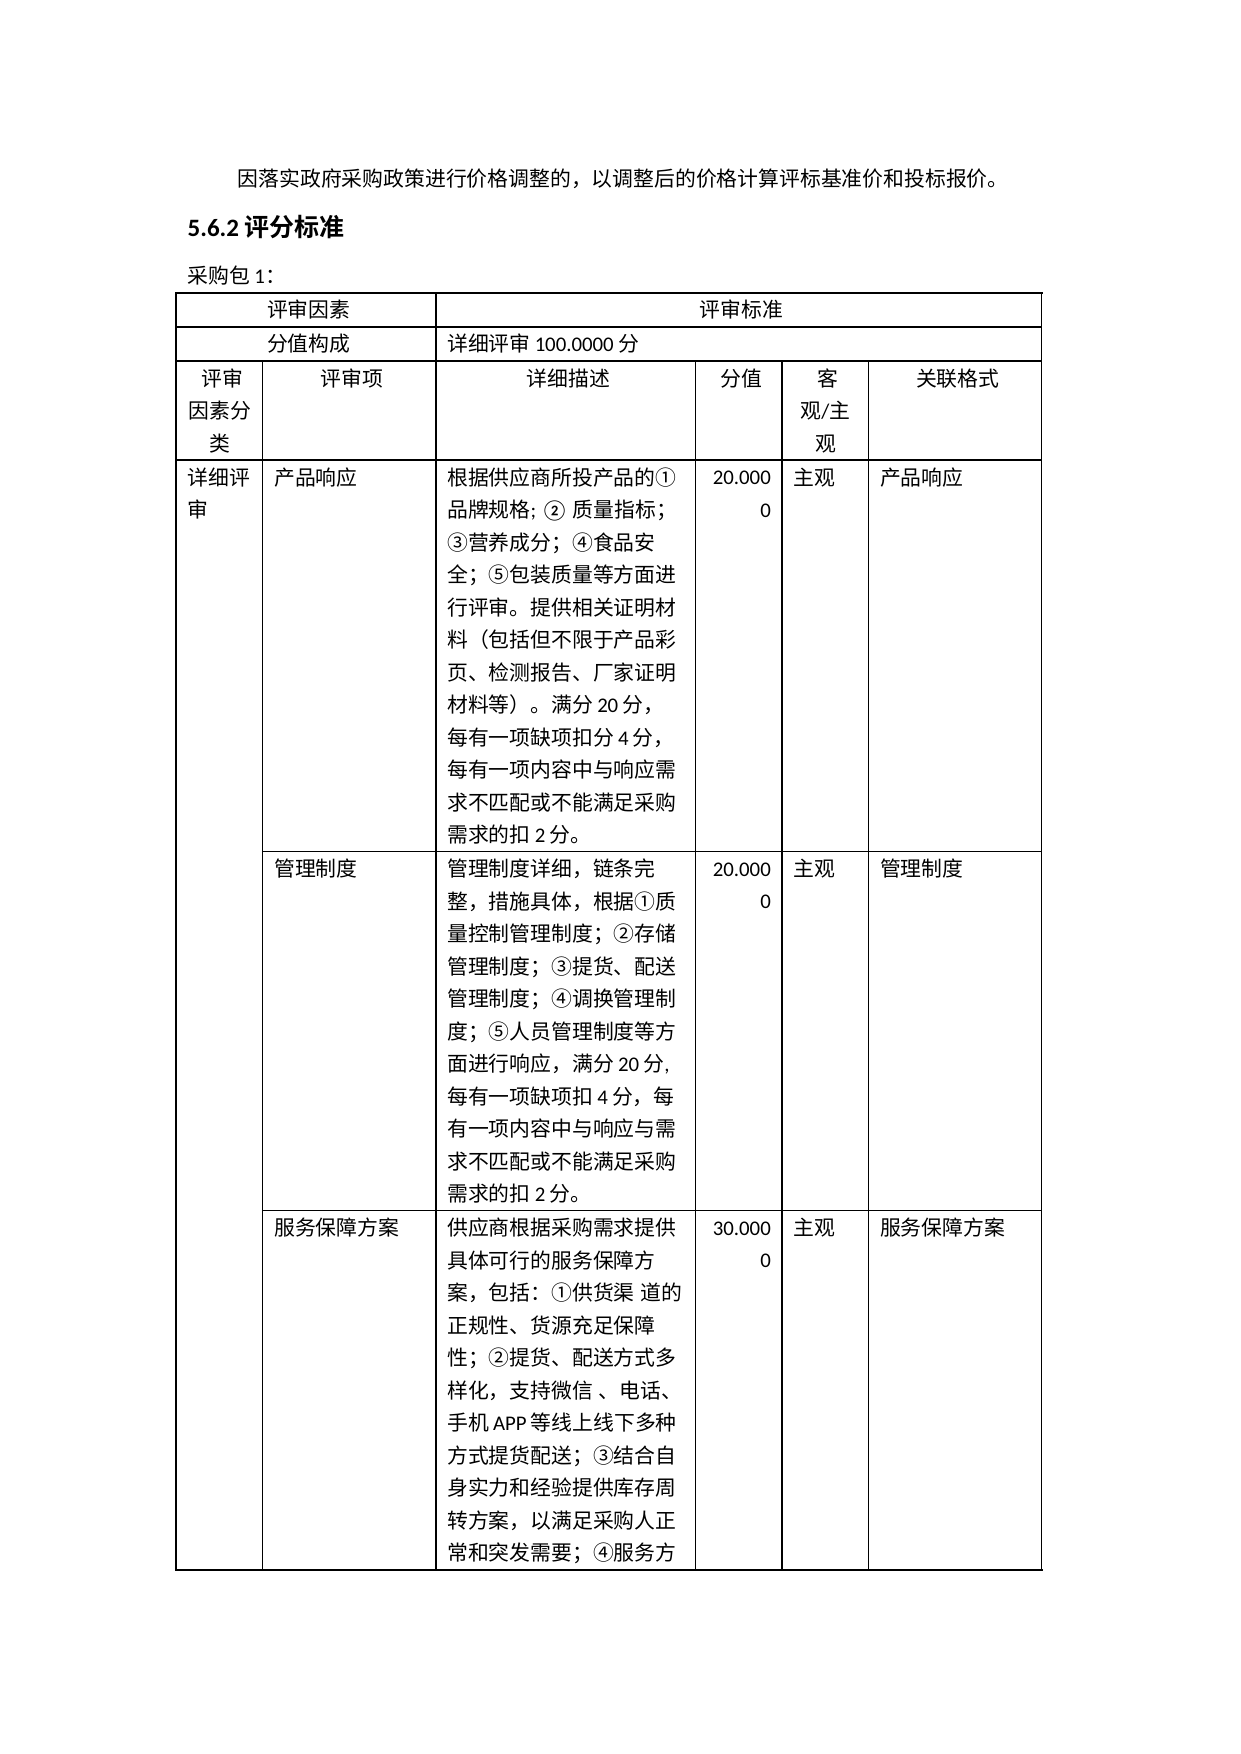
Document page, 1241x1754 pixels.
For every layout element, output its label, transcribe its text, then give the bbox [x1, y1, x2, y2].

table_cell 20.0000 [696, 461, 781, 851]
table_cell 详细评审 [177, 461, 262, 1569]
table_cell 产品响应 [869, 461, 1041, 851]
table_cell 产品响应 [263, 461, 435, 851]
table_cell 分值 [696, 362, 781, 459]
table_cell 20.0000 [696, 852, 781, 1210]
table_header 评审因素 [177, 294, 435, 326]
table_cell 管理制度 [869, 852, 1041, 1210]
table_cell 详细评审100.0000分 [437, 328, 1041, 360]
table_cell 主观 [783, 1211, 868, 1569]
table_cell 服务保障方案 [263, 1211, 435, 1569]
table_cell 管理制度 [263, 852, 435, 1210]
table_cell 主观 [783, 852, 868, 1210]
table_cell 服务保障方案 [869, 1211, 1041, 1569]
table_cell 管理制度详细，链条完整，措施具体，根据①质量控制管理制度；②存储管理制度；③提货、配送管理制度；④调换管理制度；⑤人员管理制度等方面进行响应，满分20分, 每有一项缺项扣4分，每有一项内容中与响应与需求不匹配或不能满足采购需求的扣2分。 [437, 852, 695, 1210]
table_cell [437, 1211, 695, 1569]
text 5.6.2评分标准 [187, 194, 1053, 259]
table_cell 客观/主观 [783, 362, 868, 459]
table_cell 分值构成 [177, 328, 435, 360]
text 采购包1： [187, 259, 1053, 292]
table_cell 评审项 [263, 362, 435, 459]
table_cell 主观 [783, 461, 868, 851]
text 因落实政府采购政策进行价格调整的，以调整后的价格计算评标基准价和投标报价。 [187, 162, 1053, 194]
table_cell 根据供应商所投产品的①品牌规格; ②质量指标；③营养成分；④食品安全；⑤包装质量等方面进行评审。提供相关证明材料（包括但不限于产品彩页、检测报告、厂家证明材料等）。满分20分，每有一项缺项扣分4分，每有一项内容中与响应需求不匹配或不能满足采购需求的扣2分。 [437, 461, 695, 851]
table_cell 关联格式 [869, 362, 1041, 459]
table_cell 详细描述 [437, 362, 695, 459]
table_cell 评审因素分类 [177, 362, 262, 459]
table_header 评审标准 [437, 294, 1041, 326]
table_cell 30.0000 [696, 1211, 781, 1569]
